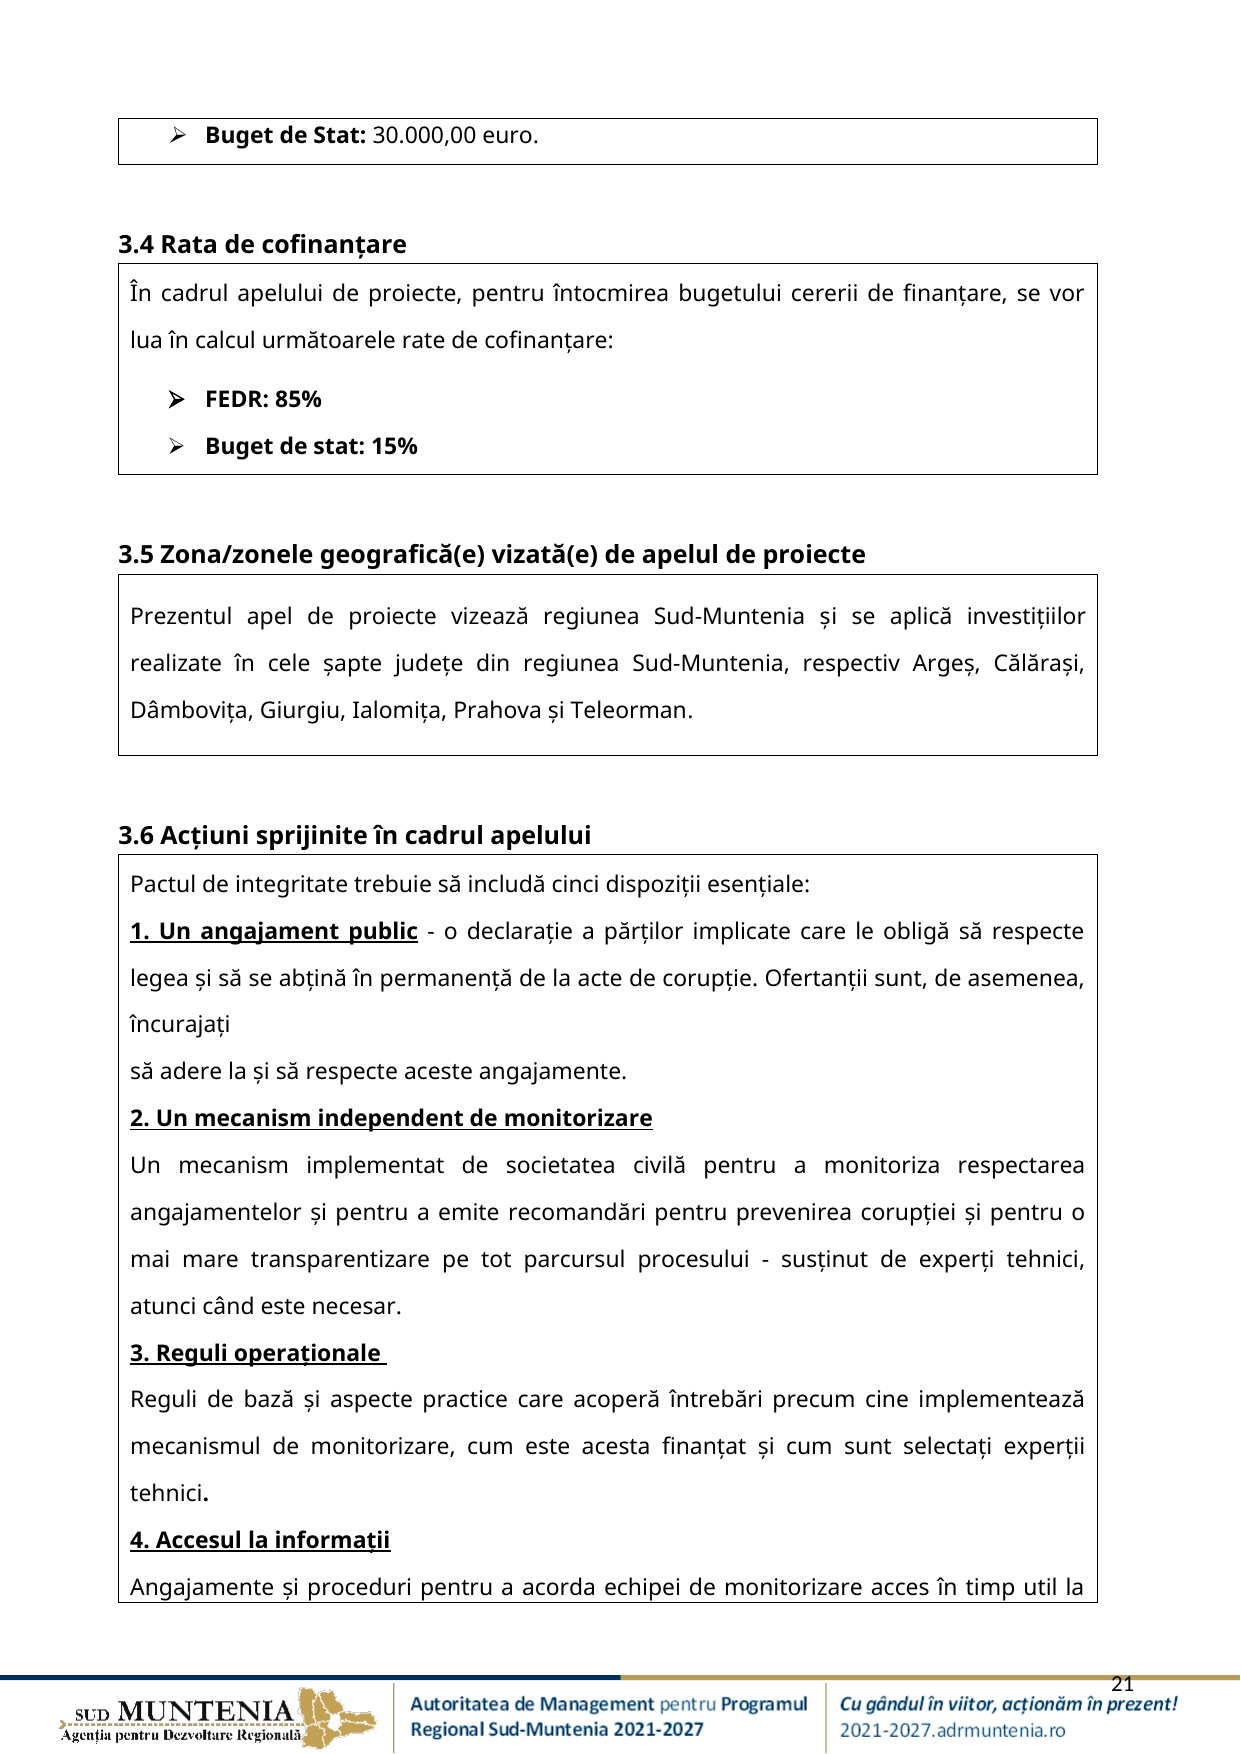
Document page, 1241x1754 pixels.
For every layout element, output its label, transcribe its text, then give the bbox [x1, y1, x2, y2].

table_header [119, 855, 1097, 1602]
subtitle 3.4 Rata de cofinanțare [118, 226, 1134, 260]
subtitle 3.6 Acțiuni sprijinite în cadrul apelului [118, 817, 1134, 851]
table_header Prezentul apel de proiecte vizează regiunea Sud-Muntenia și se aplică investițiilor realizate în cele șapte județe din regiunea Sud-Muntenia, respectiv Argeș, Călărași, Dâmbovița, Giurgiu, Ialomița, Prahova și Teleorman. [119, 575, 1097, 754]
table_header În cadrul apelului de proiecte, pentru întocmirea bugetului cererii de finanțare, se vor lua în calcul următoarele rate de cofinanțare: FEDR: 85% Buget de stat: 15% [119, 264, 1097, 474]
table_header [119, 119, 1097, 163]
picture [0, 1675, 1241, 1754]
subtitle 3.5 Zona/zonele geografică(e) vizată(e) de apelul de proiecte [118, 537, 1134, 571]
